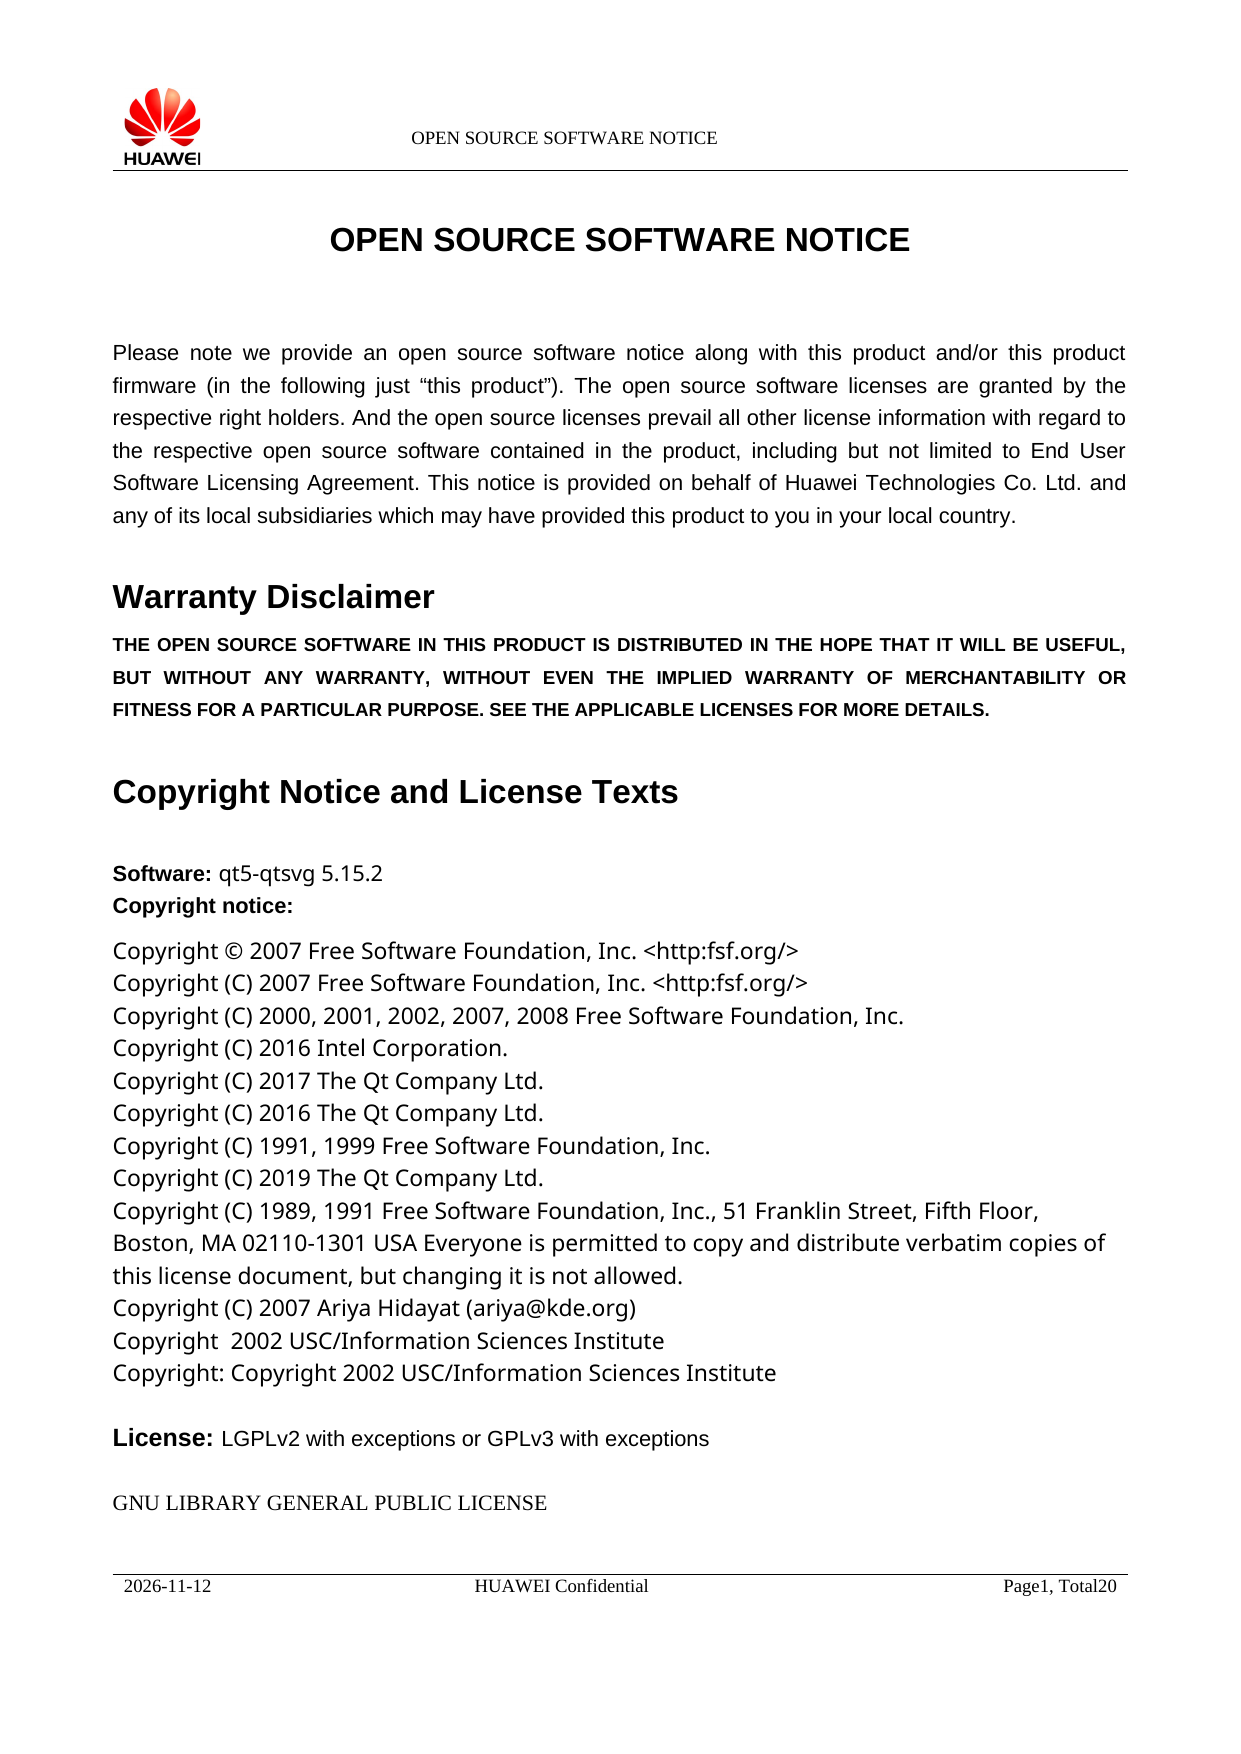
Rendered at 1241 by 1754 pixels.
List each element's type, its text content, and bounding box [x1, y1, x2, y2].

title Software: qt5-qtsvg 5.15.2 [112, 856, 1128, 889]
text Copyright © 2007 Free Software Foundation, Inc. <http:fsf.org/> Copyright (C) 2007 Free Software Foundation, Inc. <http:fsf.org/> Copyright (C) 2000, 2001, 2002, 2007, 2008 Free Software Foundation, Inc. Copyright (C) 2016 Intel Corporation. Copyright (C) 2017 The Qt Company Ltd. Copyright (C) 2016 The Qt Company Ltd. Copyright (C) 1991, 1999 Free Software Foundation, Inc. Copyright (C) 2019 The Qt Company Ltd. Copyright (C) 1989, 1991 Free Software Foundation, Inc., 51 Franklin Street, Fifth Floor, Boston, MA 02110-1301 USA Everyone is permitted to copy and distribute verbatim copies of this license document, but changing it is not allowed. Copyright (C) 2007 Ariya Hidayat (ariya@kde.org) Copyright 2002 USC/Information Sciences Institute Copyright: Copyright 2002 USC/Information Sciences Institute [112, 934, 1128, 1421]
text Copyright notice: [112, 889, 1128, 921]
text License: LGPLv2 with exceptions or GPLv3 with exceptions [112, 1421, 1128, 1454]
picture [124, 88, 201, 165]
text The open source software in this product is distributed in the hope that it will be useful, but WITHOUT ANY WARRANTY, without even the implied warranty of MERCHANTABILITY or FITNESS FOR A PARTICULAR PURPOSE. See the applicable licenses for more details. [112, 629, 1128, 726]
text GNU LIBRARY GENERAL PUBLIC LICENSE [112, 1486, 1128, 1519]
text Copyright Notice and License Texts [112, 759, 1128, 824]
text Warranty Disclaimer [112, 564, 1128, 629]
text OPEN SOURCE SOFTWARE NOTICE [112, 206, 1128, 271]
text Please note we provide an open source software notice along with this product and/or this product firmware (in the following just “this product”). The open source software licenses are granted by the respective right holders. And the open source licenses prevail all other license information with regard to the respective open source software contained in the product, including but not limited to End User Software Licensing Agreement. This notice is provided on behalf of Huawei Technologies Co. Ltd. and any of its local subsidiaries which may have provided this product to you in your local country. [112, 336, 1128, 531]
